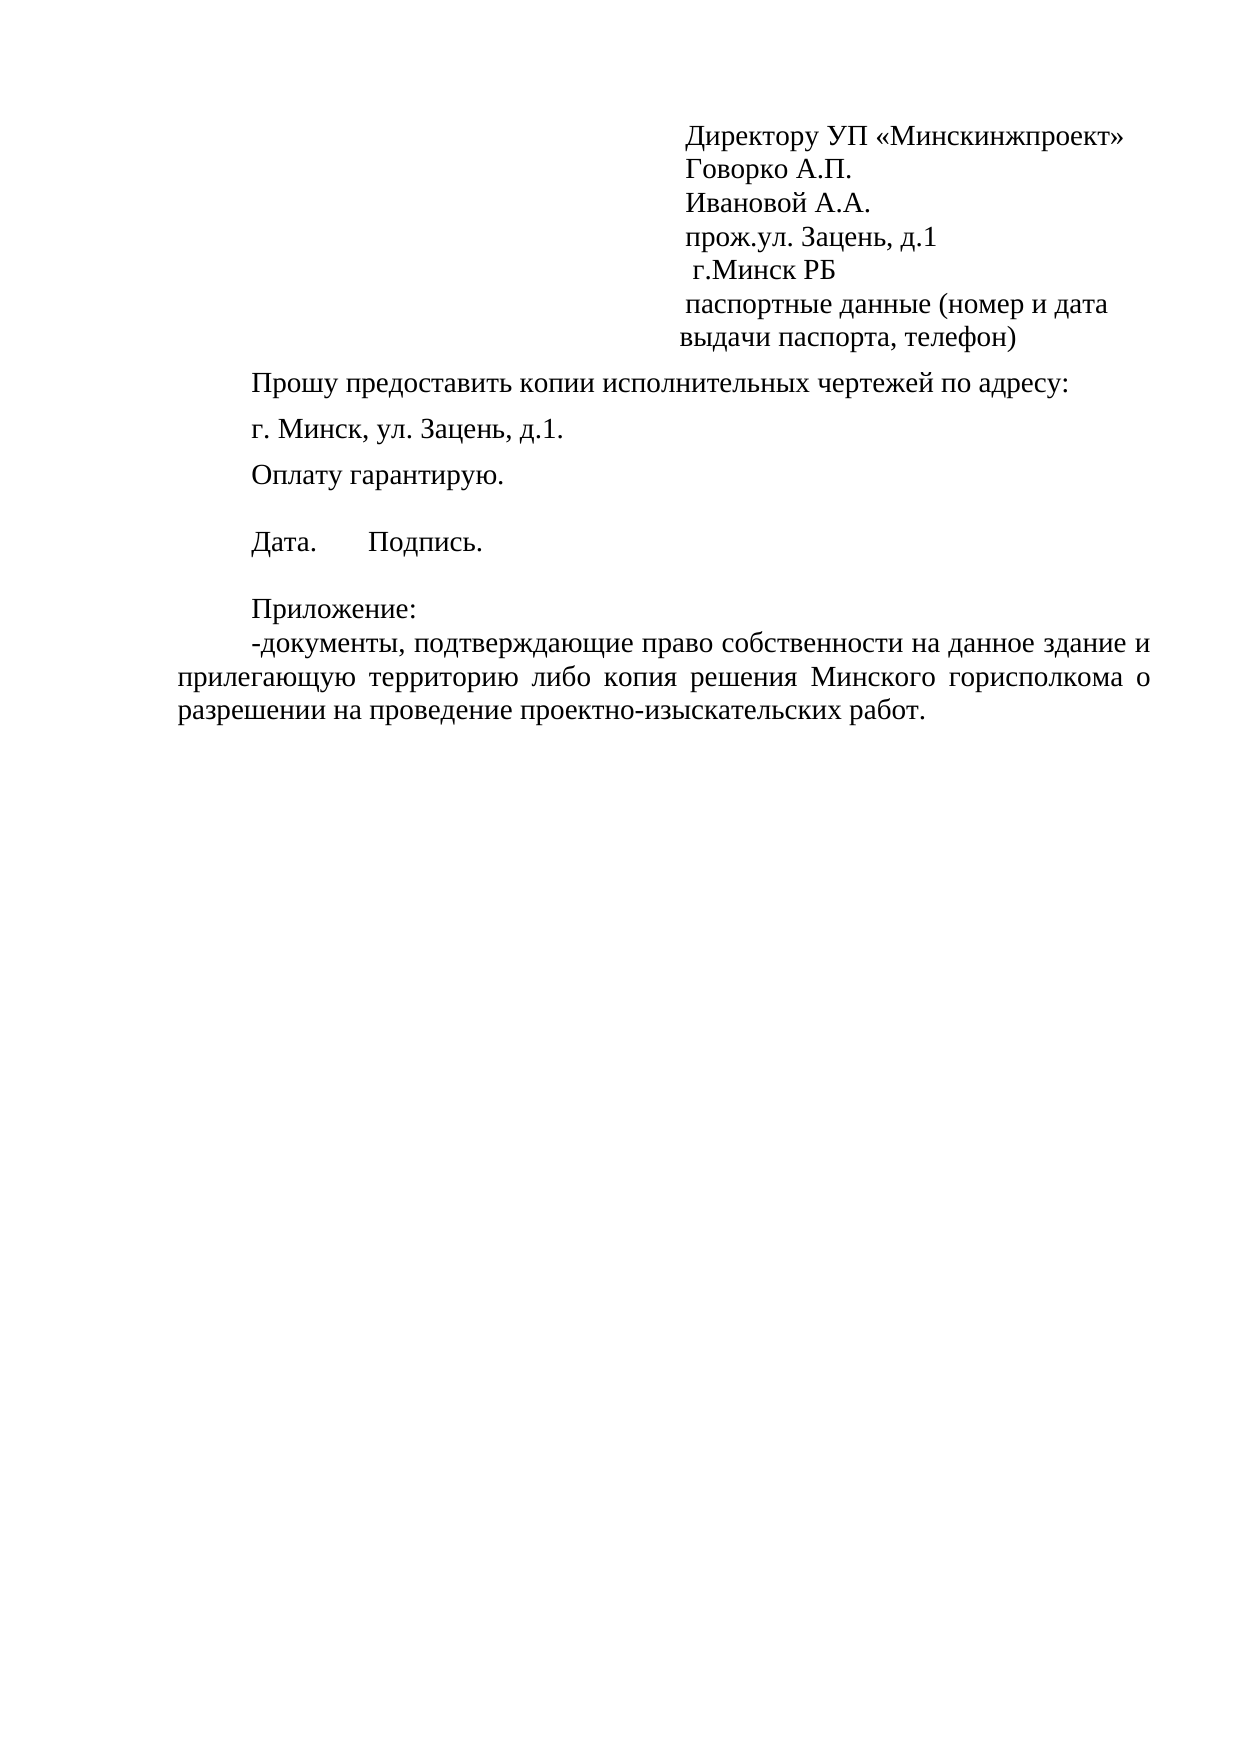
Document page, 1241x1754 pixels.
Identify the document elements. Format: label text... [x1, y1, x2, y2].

text Говорко А.П. [679, 152, 1158, 185]
text г.Минск РБ [679, 252, 1158, 286]
text Ивановой А.А. [679, 185, 1158, 219]
text Директору УП «Минскинжпроект» [679, 118, 1158, 152]
text паспортные данные (номер и дата выдачи паспорта, телефон) [679, 286, 1158, 353]
text Оплату гарантирую. [177, 457, 1152, 491]
text -документы, подтверждающие право собственности на данное здание и прилегающую территорию либо копия решения Минского горисполкома о разрешении на проведение проектно-изыскательских работ. [177, 625, 1152, 726]
text Дата. Подпись. [177, 524, 1152, 558]
text прож.ул. Зацень, д.1 [679, 219, 1158, 252]
text г. Минск, ул. Зацень, д.1. [177, 411, 1152, 445]
text Прошу предоставить копии исполнительных чертежей по адресу: [177, 365, 1152, 399]
text Приложение: [177, 592, 1152, 625]
